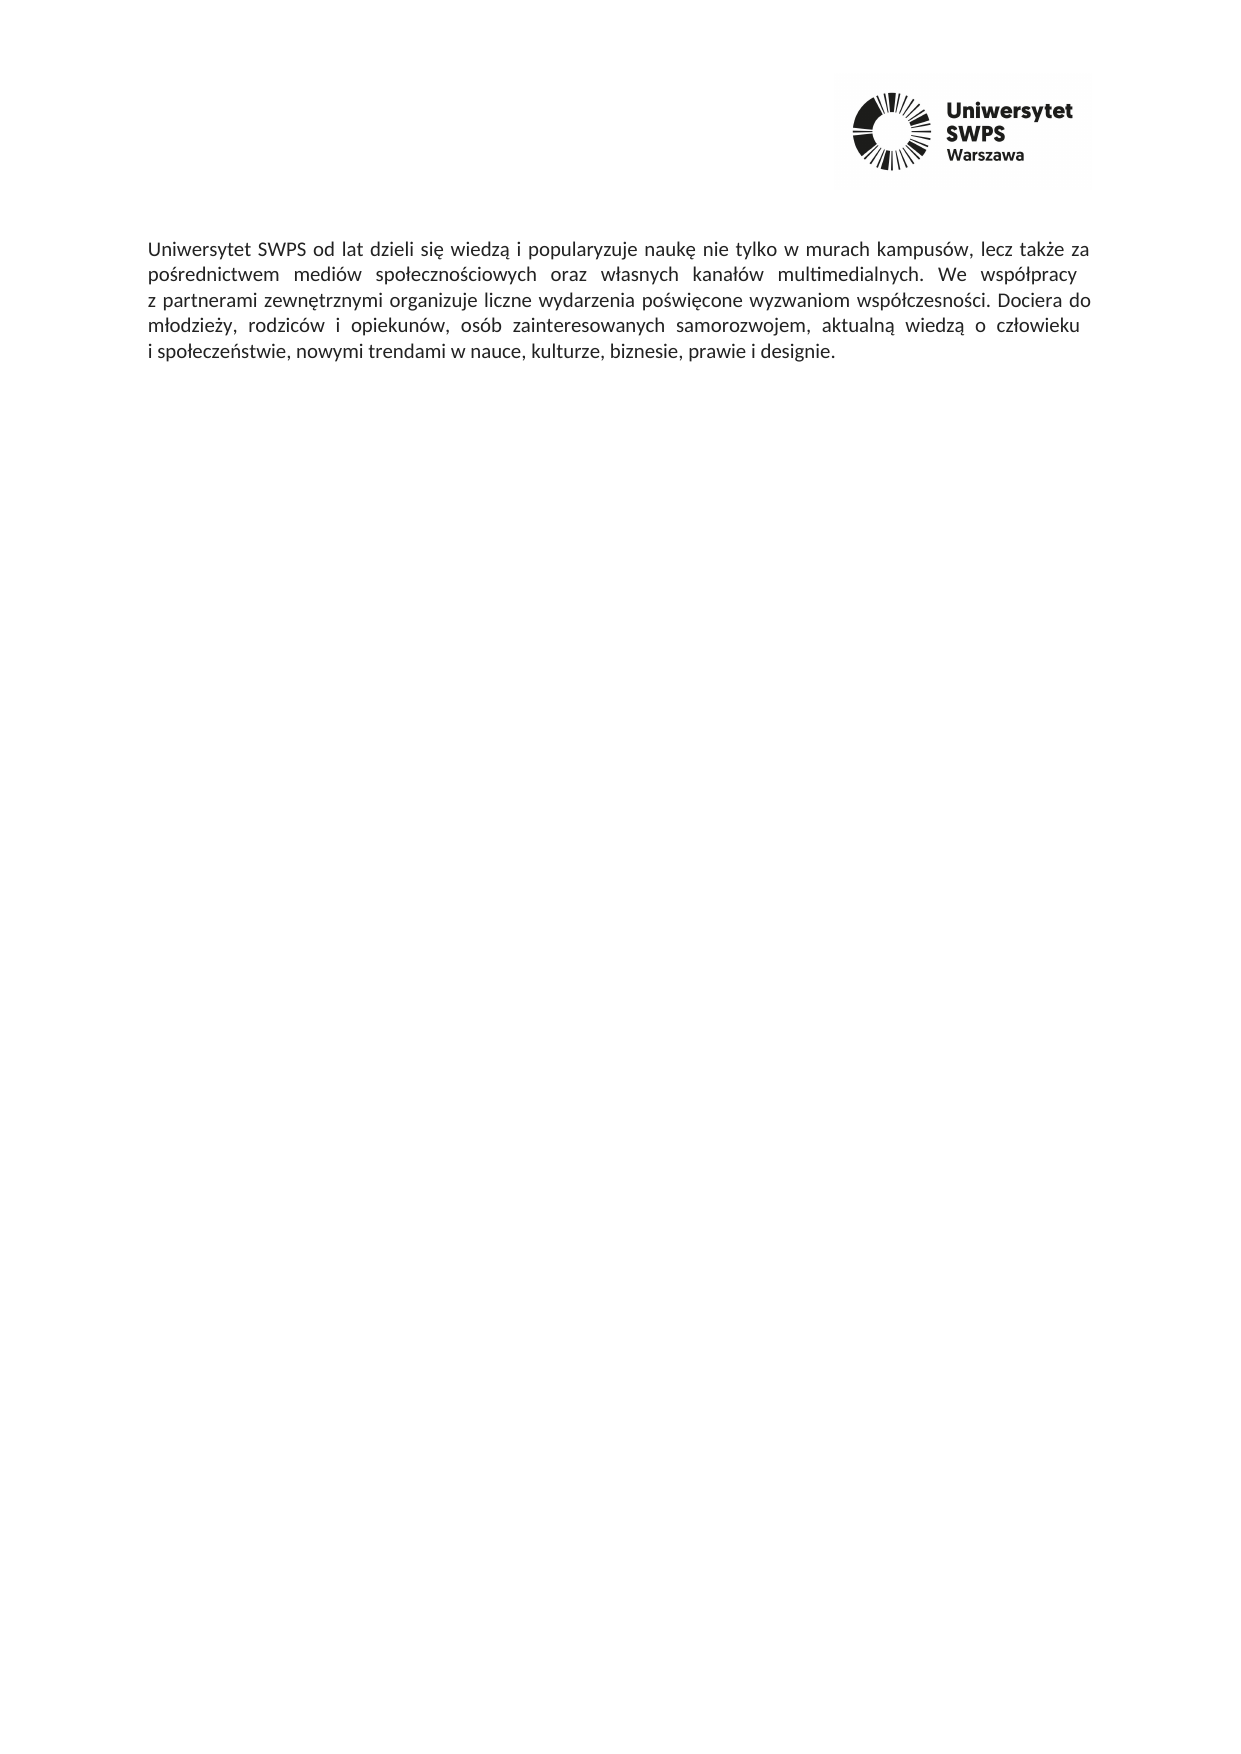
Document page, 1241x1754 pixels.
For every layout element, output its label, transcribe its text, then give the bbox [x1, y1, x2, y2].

picture [833, 73, 1093, 190]
text Uniwersytet SWPS od lat dzieli się wiedzą i popularyzuje naukę nie tylko w murach kampusów, lecz także za pośrednictwem mediów społecznościowych oraz własnych kanałów multimedialnych. We współpracy z partnerami zewnętrznymi organizuje liczne wydarzenia poświęcone wyzwaniom współczesności. Dociera do młodzieży, rodziców i opiekunów, osób zainteresowanych samorozwojem, aktualną wiedzą o człowieku i społeczeństwie, nowymi trendami w nauce, kulturze, biznesie, prawie i designie. [148, 236, 1092, 363]
